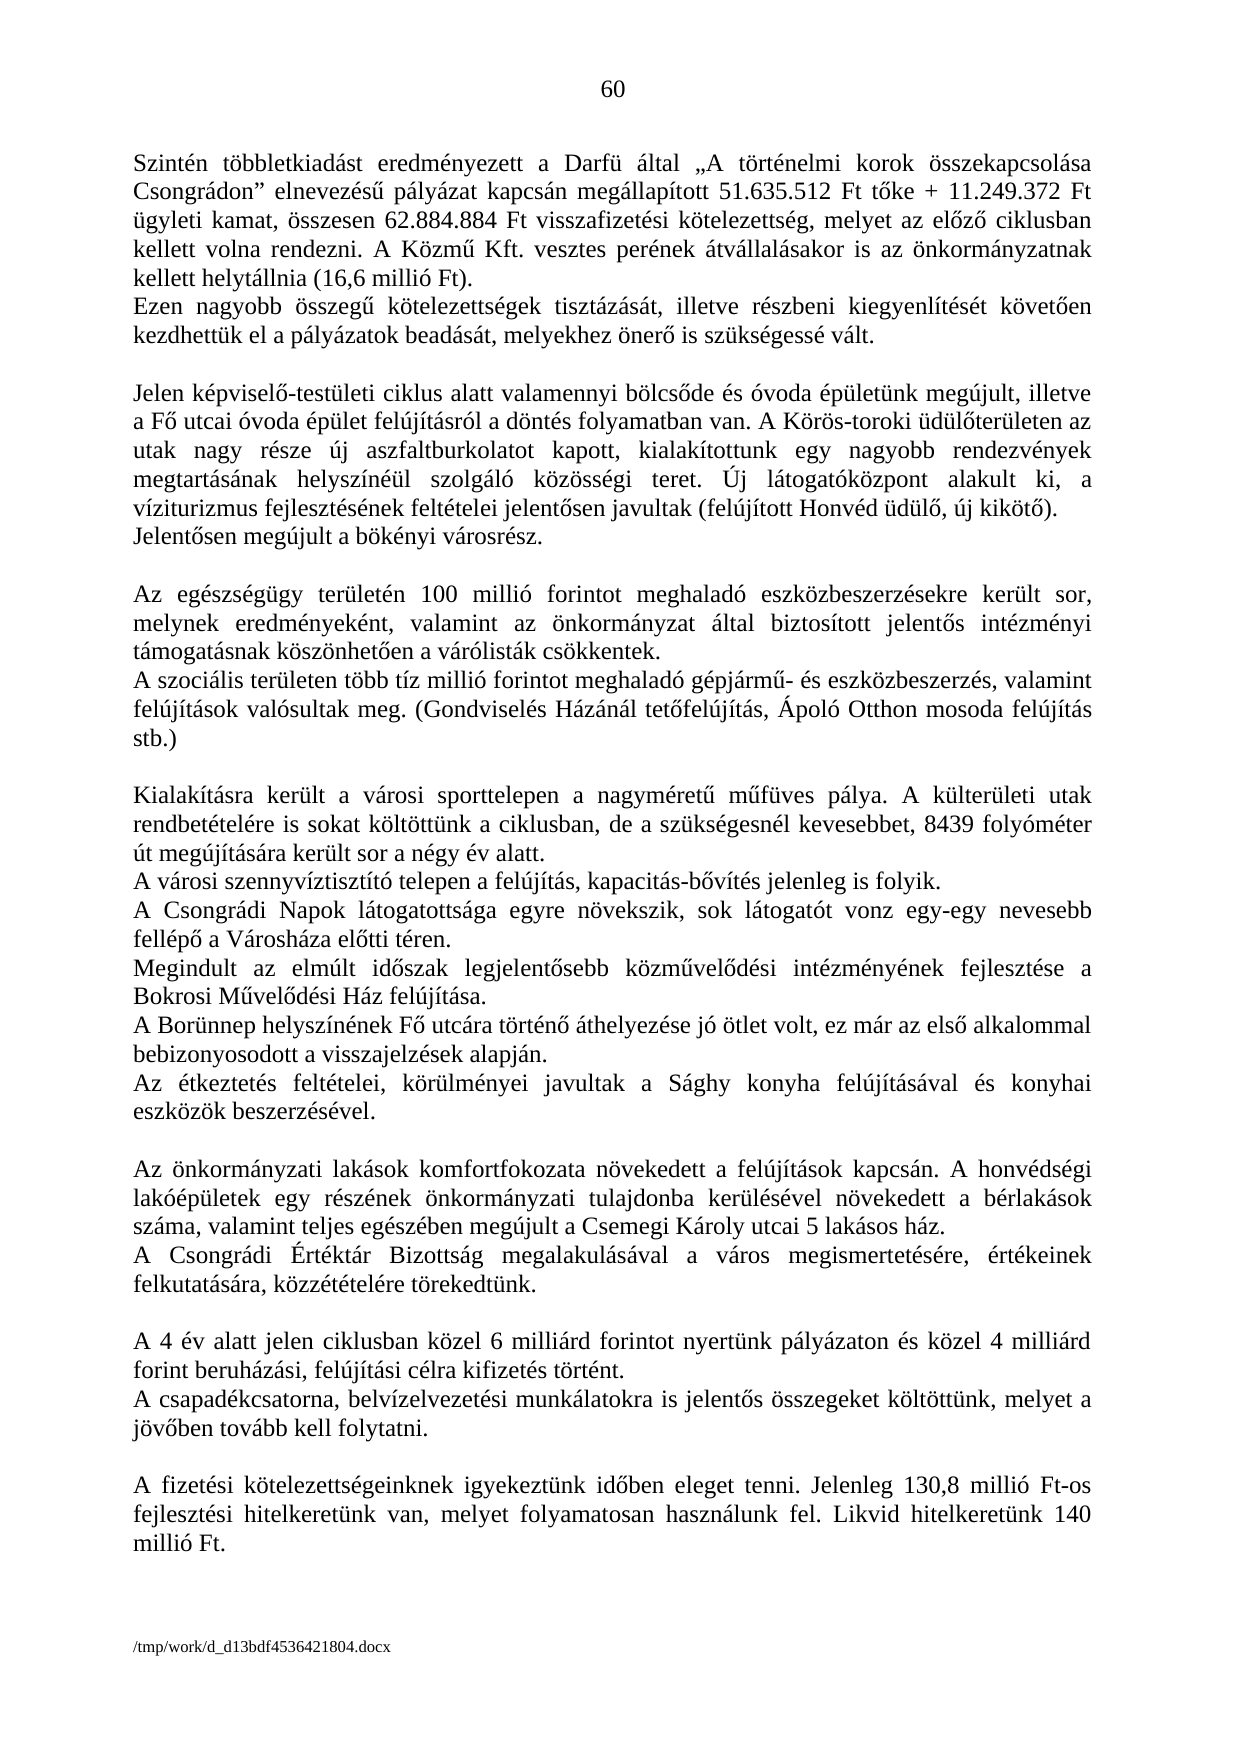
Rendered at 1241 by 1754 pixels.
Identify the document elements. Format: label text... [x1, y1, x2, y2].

text Ezen nagyobb összegű kötelezettségek tisztázását, illetve részbeni kiegyenlítését követően kezdhettük el a pályázatok beadását, melyekhez önerő is szükségessé vált. [133, 291, 1093, 349]
text Jelen képviselő-testületi ciklus alatt valamennyi bölcsőde és óvoda épületünk megújult, illetve a Fő utcai óvoda épület felújításról a döntés folyamatban van. A Körös-toroki üdülőterületen az utak nagy része új aszfaltburkolatot kapott, kialakítottunk egy nagyobb rendezvények megtartásának helyszínéül szolgáló közösségi teret. Új látogatóközpont alakult ki, a víziturizmus fejlesztésének feltételei jelentősen javultak (felújított Honvéd üdülő, új kikötő). [133, 378, 1093, 521]
text Jelentősen megújult a bökényi városrész. [133, 521, 1093, 550]
text A Csongrádi Napok látogatottsága egyre növekszik, sok látogatót vonz egy-egy nevesebb fellépő a Városháza előtti téren. [133, 895, 1093, 953]
text Az egészségügy területén 100 millió forintot meghaladó eszközbeszerzésekre került sor, melynek eredményeként, valamint az önkormányzat által biztosított jelentős intézményi támogatásnak köszönhetően a várólisták csökkentek. [133, 579, 1093, 665]
text A Csongrádi Értéktár Bizottság megalakulásával a város megismertetésére, értékeinek felkutatására, közzétételére törekedtünk. [133, 1240, 1093, 1298]
text A városi szennyvíztisztító telepen a felújítás, kapacitás-bővítés jelenleg is folyik. [133, 866, 1093, 895]
text Kialakításra került a városi sporttelepen a nagyméretű műfüves pálya. A külterületi utak rendbetételére is sokat költöttünk a ciklusban, de a szükségesnél kevesebbet, 8439 folyóméter út megújítására került sor a négy év alatt. [133, 780, 1093, 866]
text A 4 év alatt jelen ciklusban közel 6 milliárd forintot nyertünk pályázaton és közel 4 milliárd forint beruházási, felújítási célra kifizetés történt. [133, 1326, 1093, 1384]
text A csapadékcsatorna, belvízelvezetési munkálatokra is jelentős összegeket költöttünk, melyet a jövőben tovább kell folytatni. [133, 1384, 1093, 1441]
text A Borünnep helyszínének Fő utcára történő áthelyezése jó ötlet volt, ez már az első alkalommal bebizonyosodott a visszajelzések alapján. [133, 1010, 1093, 1068]
text A fizetési kötelezettségeinknek igyekeztünk időben eleget tenni. Jelenleg 130,8 millió Ft-os fejlesztési hitelkeretünk van, melyet folyamatosan használunk fel. Likvid hitelkeretünk 140 millió Ft. [133, 1470, 1093, 1556]
text Az étkeztetés feltételei, körülményei javultak a Sághy konyha felújításával és konyhai eszközök beszerzésével. [133, 1068, 1093, 1125]
text Szintén többletkiadást eredményezett a Darfü által „A történelmi korok összekapcsolása Csongrádon” elnevezésű pályázat kapcsán megállapított 51.635.512 Ft tőke + 11.249.372 Ft ügyleti kamat, összesen 62.884.884 Ft visszafizetési kötelezettség, melyet az előző ciklusban kellett volna rendezni. A Közmű Kft. vesztes perének átvállalásakor is az önkormányzatnak kellett helytállnia (16,6 millió Ft). [133, 148, 1093, 291]
text A szociális területen több tíz millió forintot meghaladó gépjármű- és eszközbeszerzés, valamint felújítások valósultak meg. (Gondviselés Házánál tetőfelújítás, Ápoló Otthon mosoda felújítás stb.) [133, 665, 1093, 751]
text Megindult az elmúlt időszak legjelentősebb közművelődési intézményének fejlesztése a Bokrosi Művelődési Ház felújítása. [133, 953, 1093, 1010]
text Az önkormányzati lakások komfortfokozata növekedett a felújítások kapcsán. A honvédségi lakóépületek egy részének önkormányzati tulajdonba kerülésével növekedett a bérlakások száma, valamint teljes egészében megújult a Csemegi Károly utcai 5 lakásos ház. [133, 1154, 1093, 1240]
